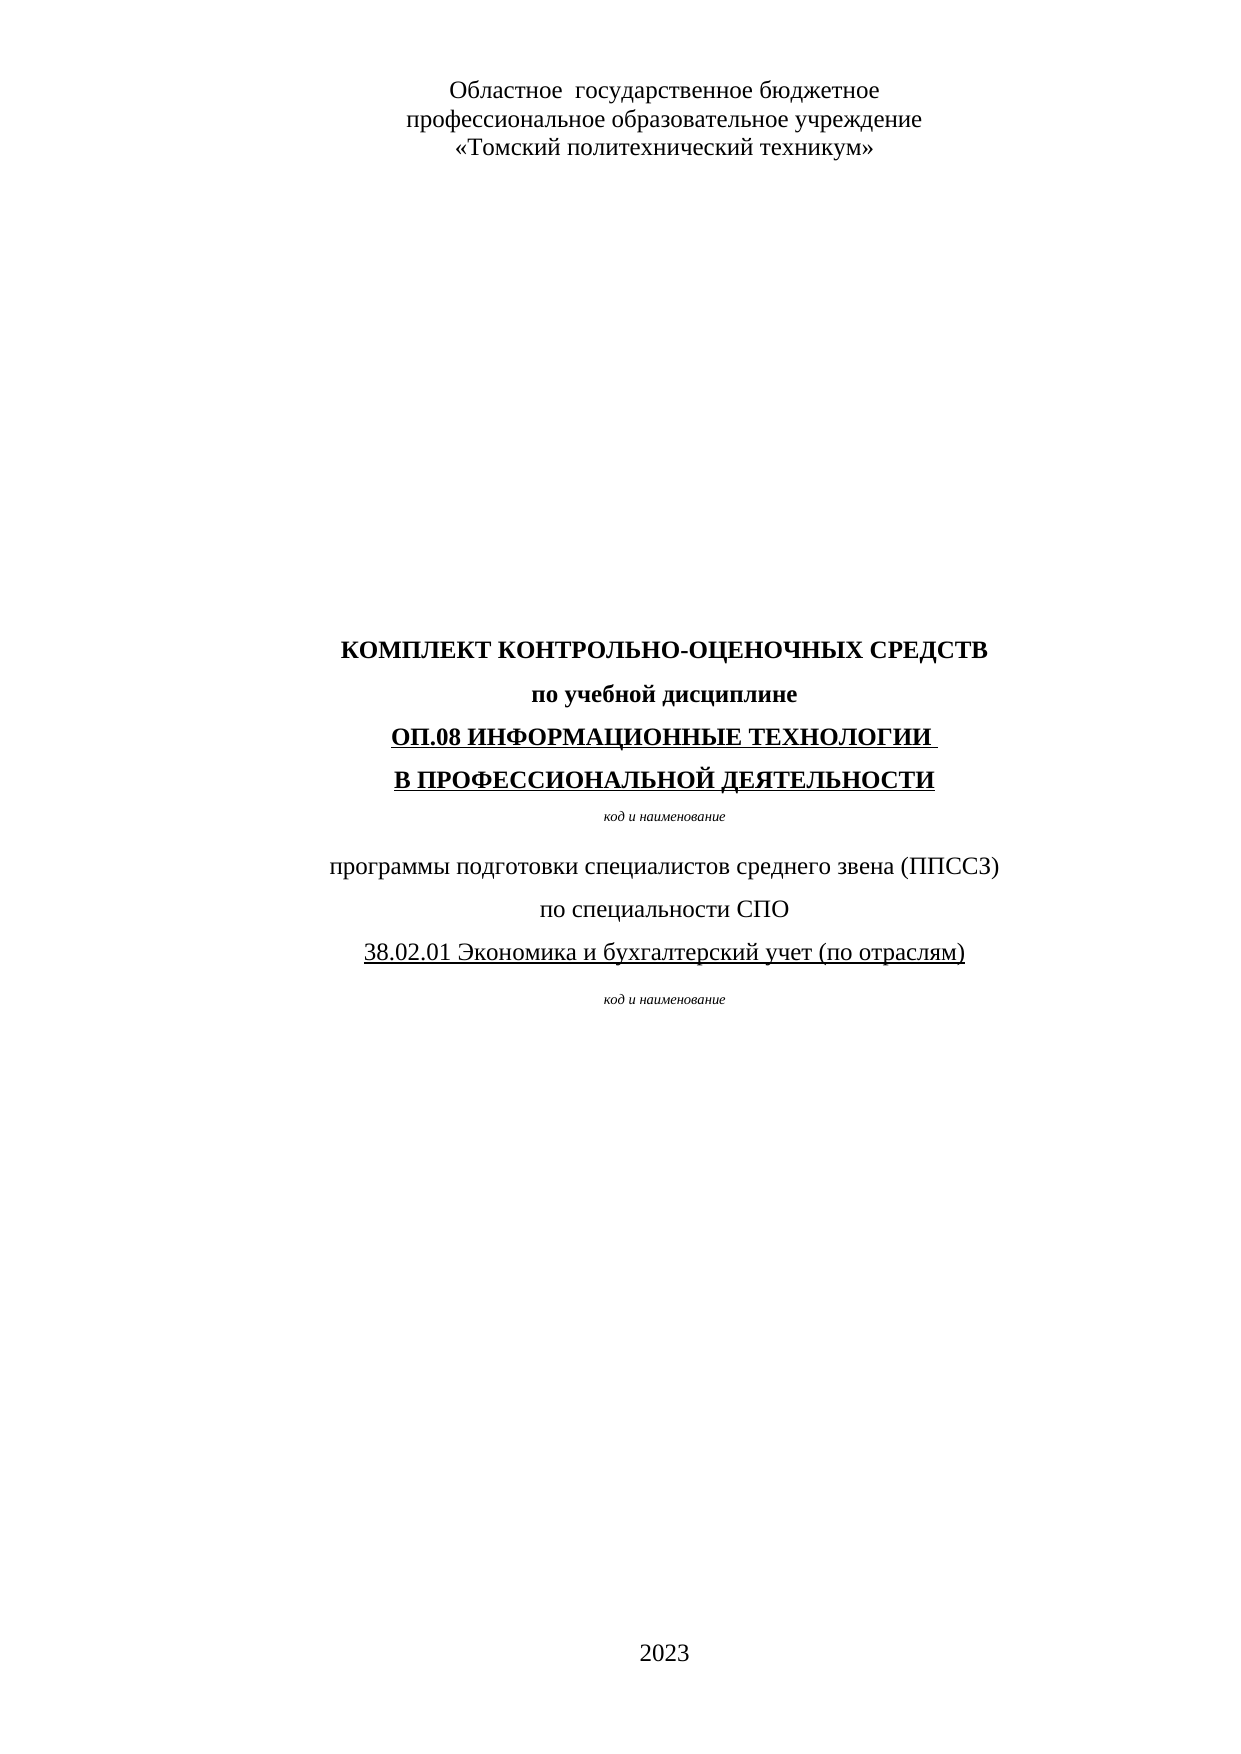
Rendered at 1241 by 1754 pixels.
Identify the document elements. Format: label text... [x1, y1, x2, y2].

text код и наименование [177, 808, 1152, 837]
text «Томский политехнический техникум» [177, 132, 1152, 161]
text код и наименование [177, 991, 1152, 1020]
text 2023 [177, 1638, 1152, 1667]
text по учебной дисциплине [177, 679, 1152, 707]
text ОП.08 ИНФОРМАЦИОННЫЕ ТЕХНОЛОГИИ В ПРОФЕССИОНАЛЬНОЙ ДЕЯТЕЛЬНОСТИ [177, 722, 1152, 794]
text по специальности СПО [177, 894, 1152, 923]
text профессиональное образовательное учреждение [177, 104, 1152, 132]
text программы подготовки специалистов среднего звена (ППССЗ) [177, 851, 1152, 880]
text Областное государственное бюджетное [177, 75, 1152, 104]
text 38.02.01 Экономика и бухгалтерский учет (по отраслям) [177, 937, 1152, 966]
text КОМПЛЕКТ контрольно-ОЦЕНОЧНЫХ СРЕДСТВ [177, 636, 1152, 664]
